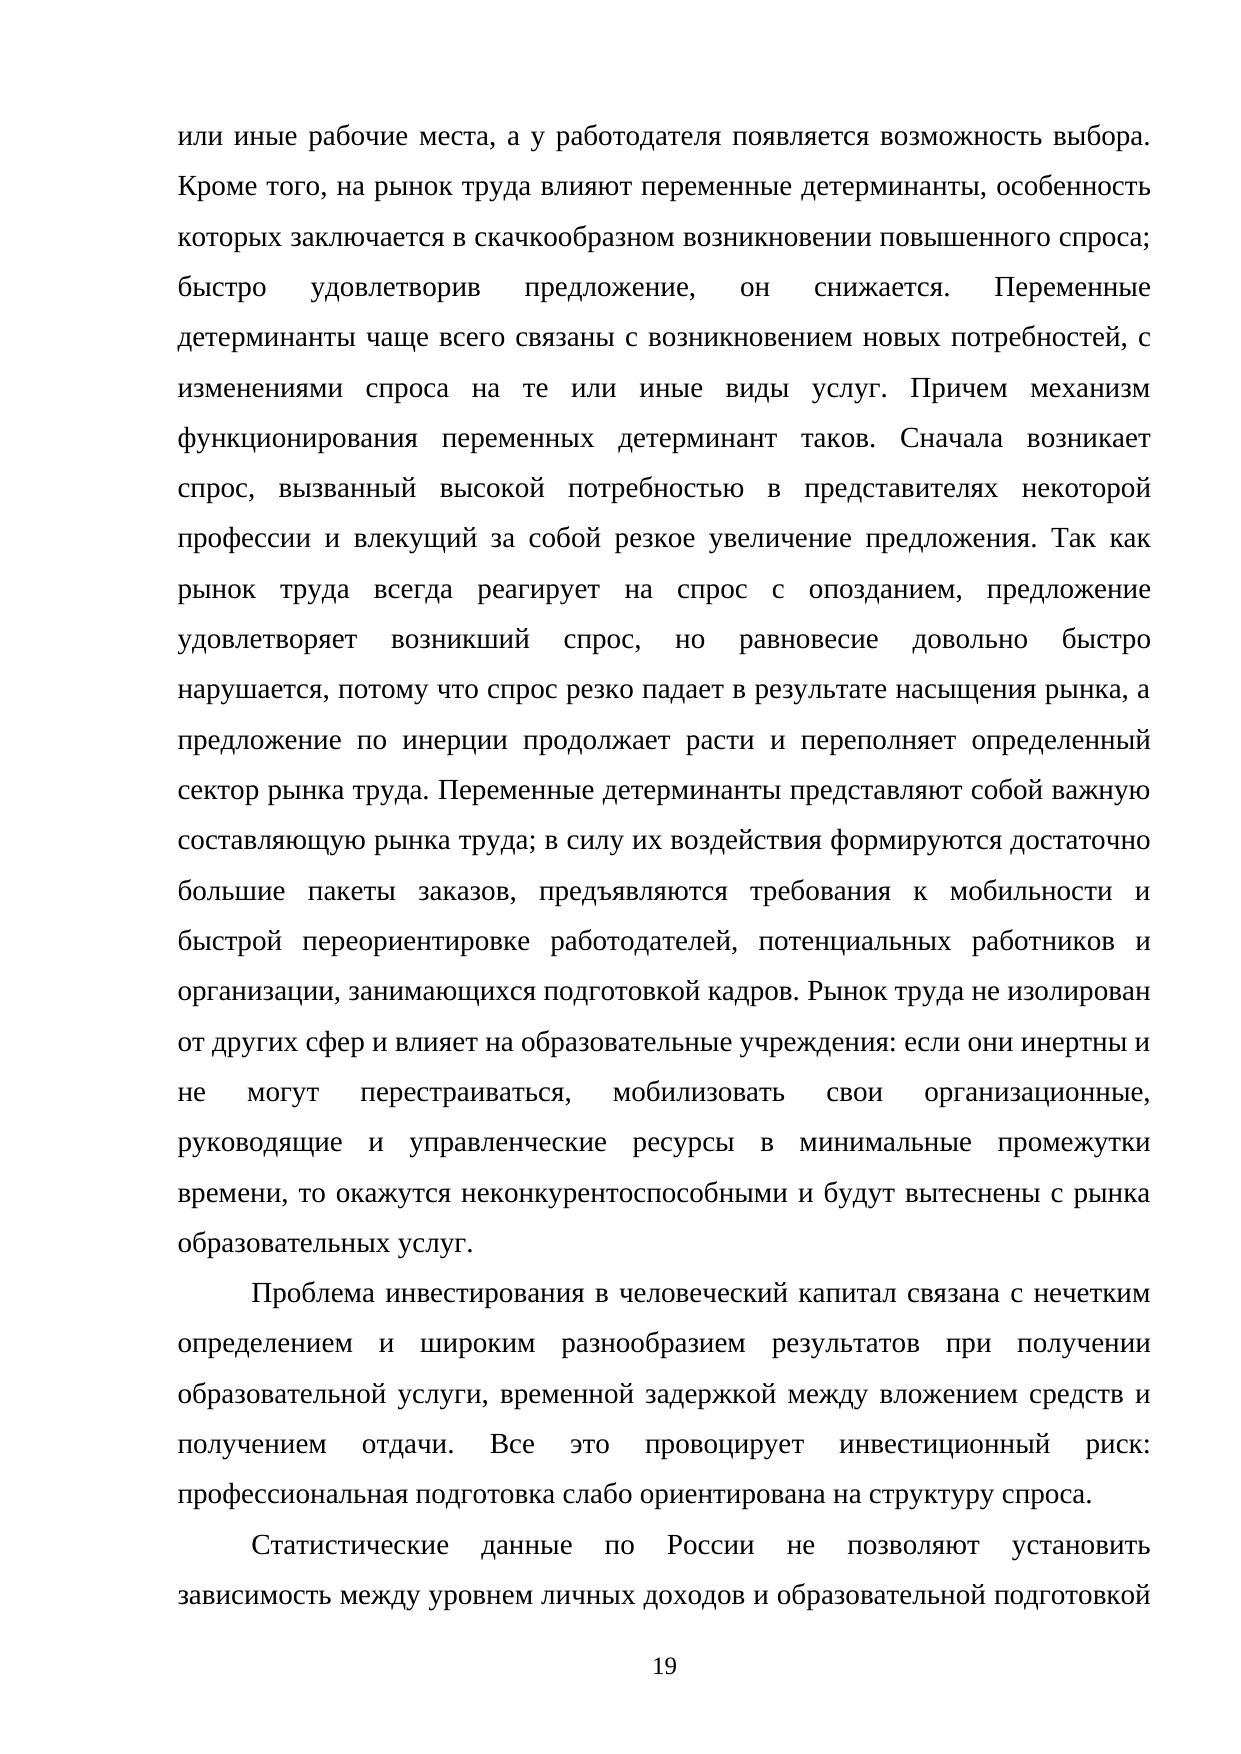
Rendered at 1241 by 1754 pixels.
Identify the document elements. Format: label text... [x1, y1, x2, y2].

text Проблема инвестирования в человеческий капитал связана с нечетким определением и широким разнообразием результатов при получении образовательной услуги, временной задержкой между вложением средств и получением отдачи. Все это провоцирует инвестиционный риск: профессиональная подготовка слабо ориентирована на структуру спроса. [177, 1275, 1152, 1510]
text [177, 1527, 1152, 1611]
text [177, 118, 1152, 1258]
